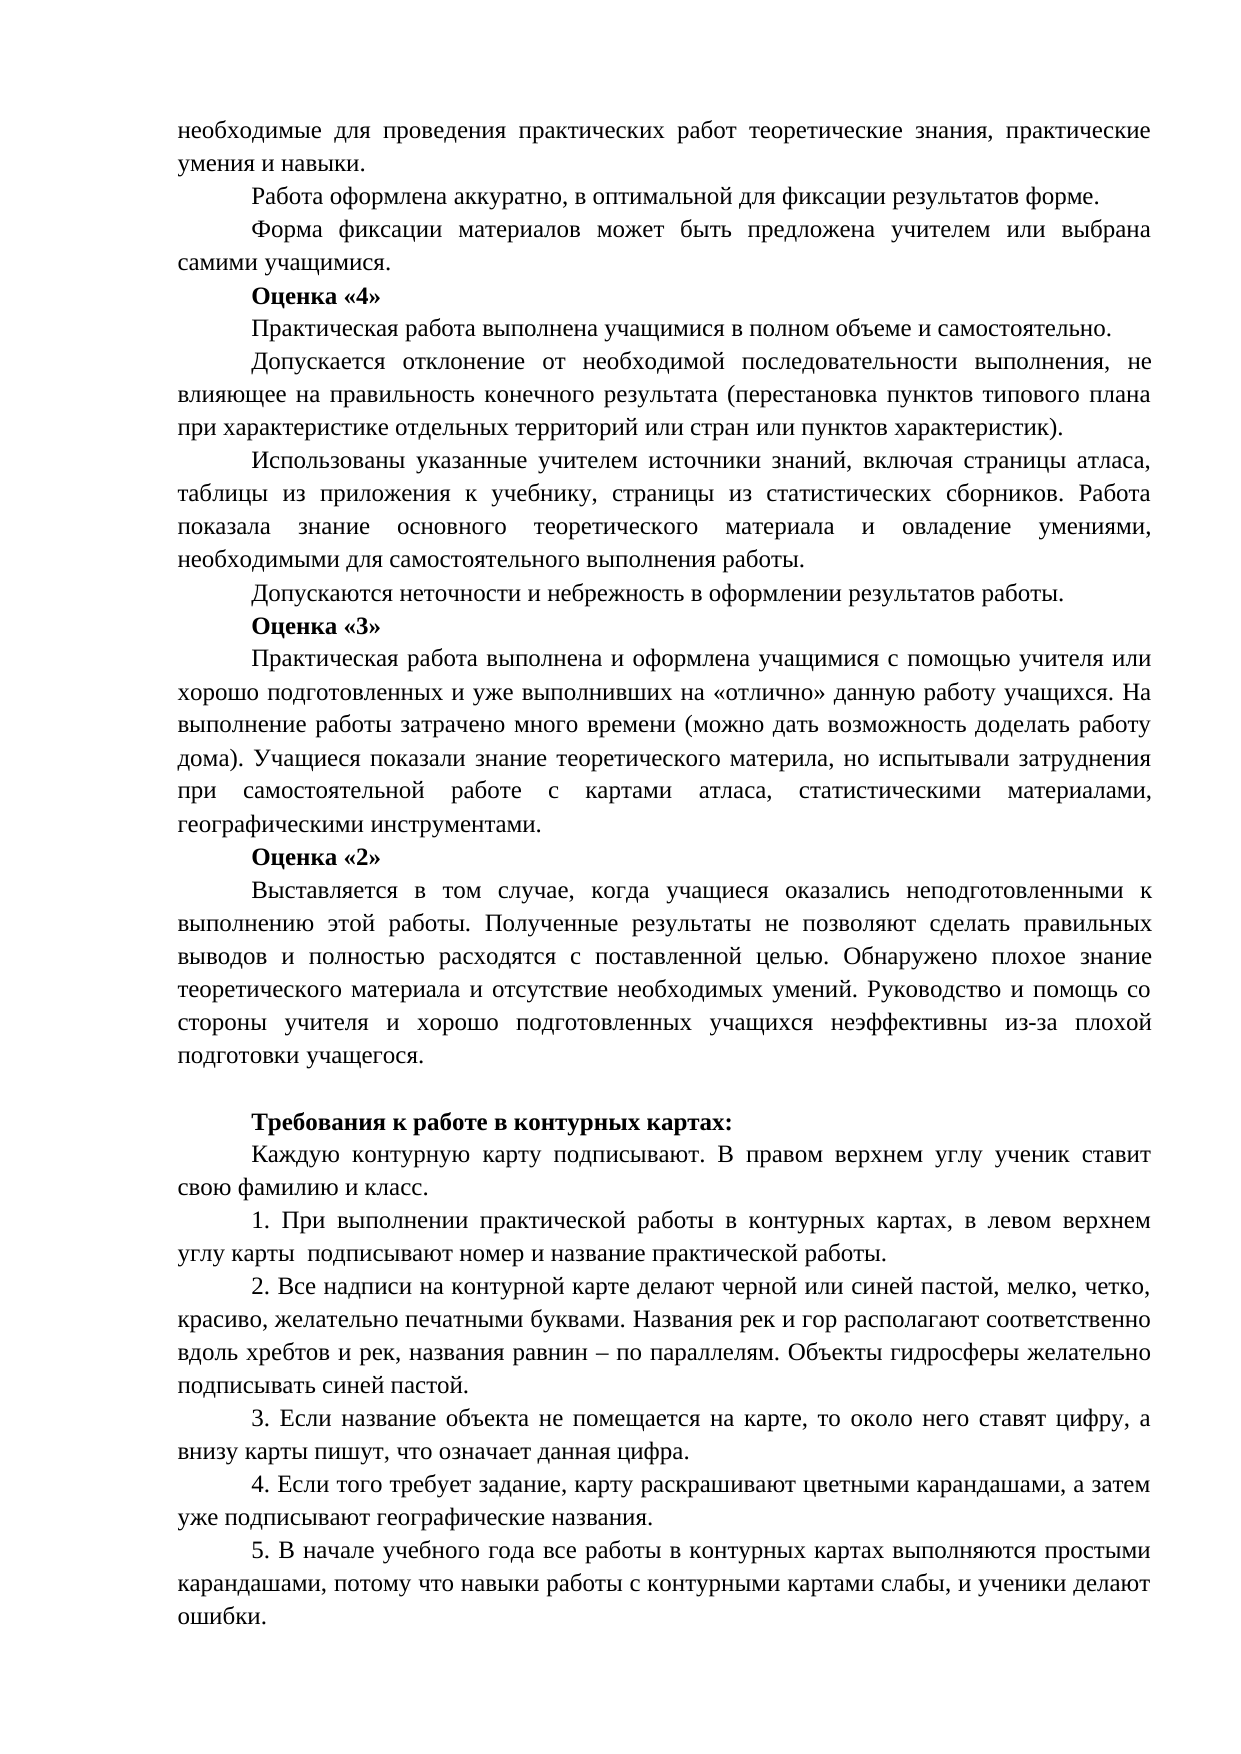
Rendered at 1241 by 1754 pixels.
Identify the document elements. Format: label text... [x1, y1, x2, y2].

text Выставляется в том случае, когда учащиеся оказались неподготовленными к выполнению этой работы. Полученные результаты не позволяют сделать правильных выводов и полностью расходятся с поставленной целью. Обнаружено плохое знание теоретического материала и отсутствие необходимых умений. Руководство и помощь со стороны учителя и хорошо подготовленных учащихся неэффективны из-за плохой подготовки учащегося. [177, 875, 1152, 1069]
list Если название объекта не помещается на карте, то около него ставят цифру, а внизу карты пишут, что означает данная цифра. [177, 1403, 1151, 1465]
list Если того требует задание, карту раскрашивают цветными карандашами, а затем уже подписывают географические названия. [177, 1469, 1151, 1531]
text необходимые для проведения практических работ теоретические знания, практические умения и навыки. [177, 115, 1152, 177]
list В начале учебного года все работы в контурных картах выполняются простыми карандашами, потому что навыки работы с контурными картами слабы, и ученики делают ошибки. [177, 1535, 1151, 1630]
text Работа оформлена аккуратно, в оптимальной для фиксации результатов форме. [251, 181, 1238, 210]
text Допускается отклонение от необходимой последовательности выполнения, не влияющее на правильность конечного результата (перестановка пунктов типового плана при характеристике отдельных территорий или стран или пунктов характеристик). [177, 346, 1152, 441]
text Практическая работа выполнена учащимися в полном объеме и самостоятельно. [251, 313, 1238, 342]
subtitle Требования к работе в контурных картах: [251, 1107, 1238, 1135]
text Каждую контурную карту подписывают. В правом верхнем углу ученик ставит свою фамилию и класс. [177, 1139, 1151, 1201]
text Форма фиксации материалов может быть предложена учителем или выбрана самими учащимися. [177, 214, 1151, 276]
text Использованы указанные учителем источники знаний, включая страницы атласа, таблицы из приложения к учебнику, страницы из статистических сборников. Работа показала знание основного теоретического материала и овладение умениями, необходимыми для самостоятельного выполнения работы. [177, 445, 1151, 573]
subtitle Оценка «3» [251, 611, 1238, 640]
text Практическая работа выполнена и оформлена учащимися с помощью учителя или хорошо подготовленных и уже выполнивших на «отлично» данную работу учащихся. На выполнение работы затрачено много времени (можно дать возможность доделать работу дома). Учащиеся показали знание теоретического материла, но испытывали затруднения при самостоятельной работе с картами атласа, статистическими материалами, географическими инструментами. [177, 643, 1152, 837]
list Все надписи на контурной карте делают черной или синей пастой, мелко, четко, красиво, желательно печатными буквами. Названия рек и гор располагают соответственно вдоль хребтов и рек, названия равнин – по параллелям. Объекты гидросферы желательно подписывать синей пастой. [177, 1271, 1152, 1399]
subtitle Оценка «2» [251, 842, 1238, 871]
subtitle Оценка «4» [251, 281, 1238, 309]
text Допускаются неточности и небрежность в оформлении результатов работы. [251, 578, 1238, 606]
list При выполнении практической работы в контурных картах, в левом верхнем углу карты подписывают номер и название практической работы. [177, 1205, 1151, 1267]
